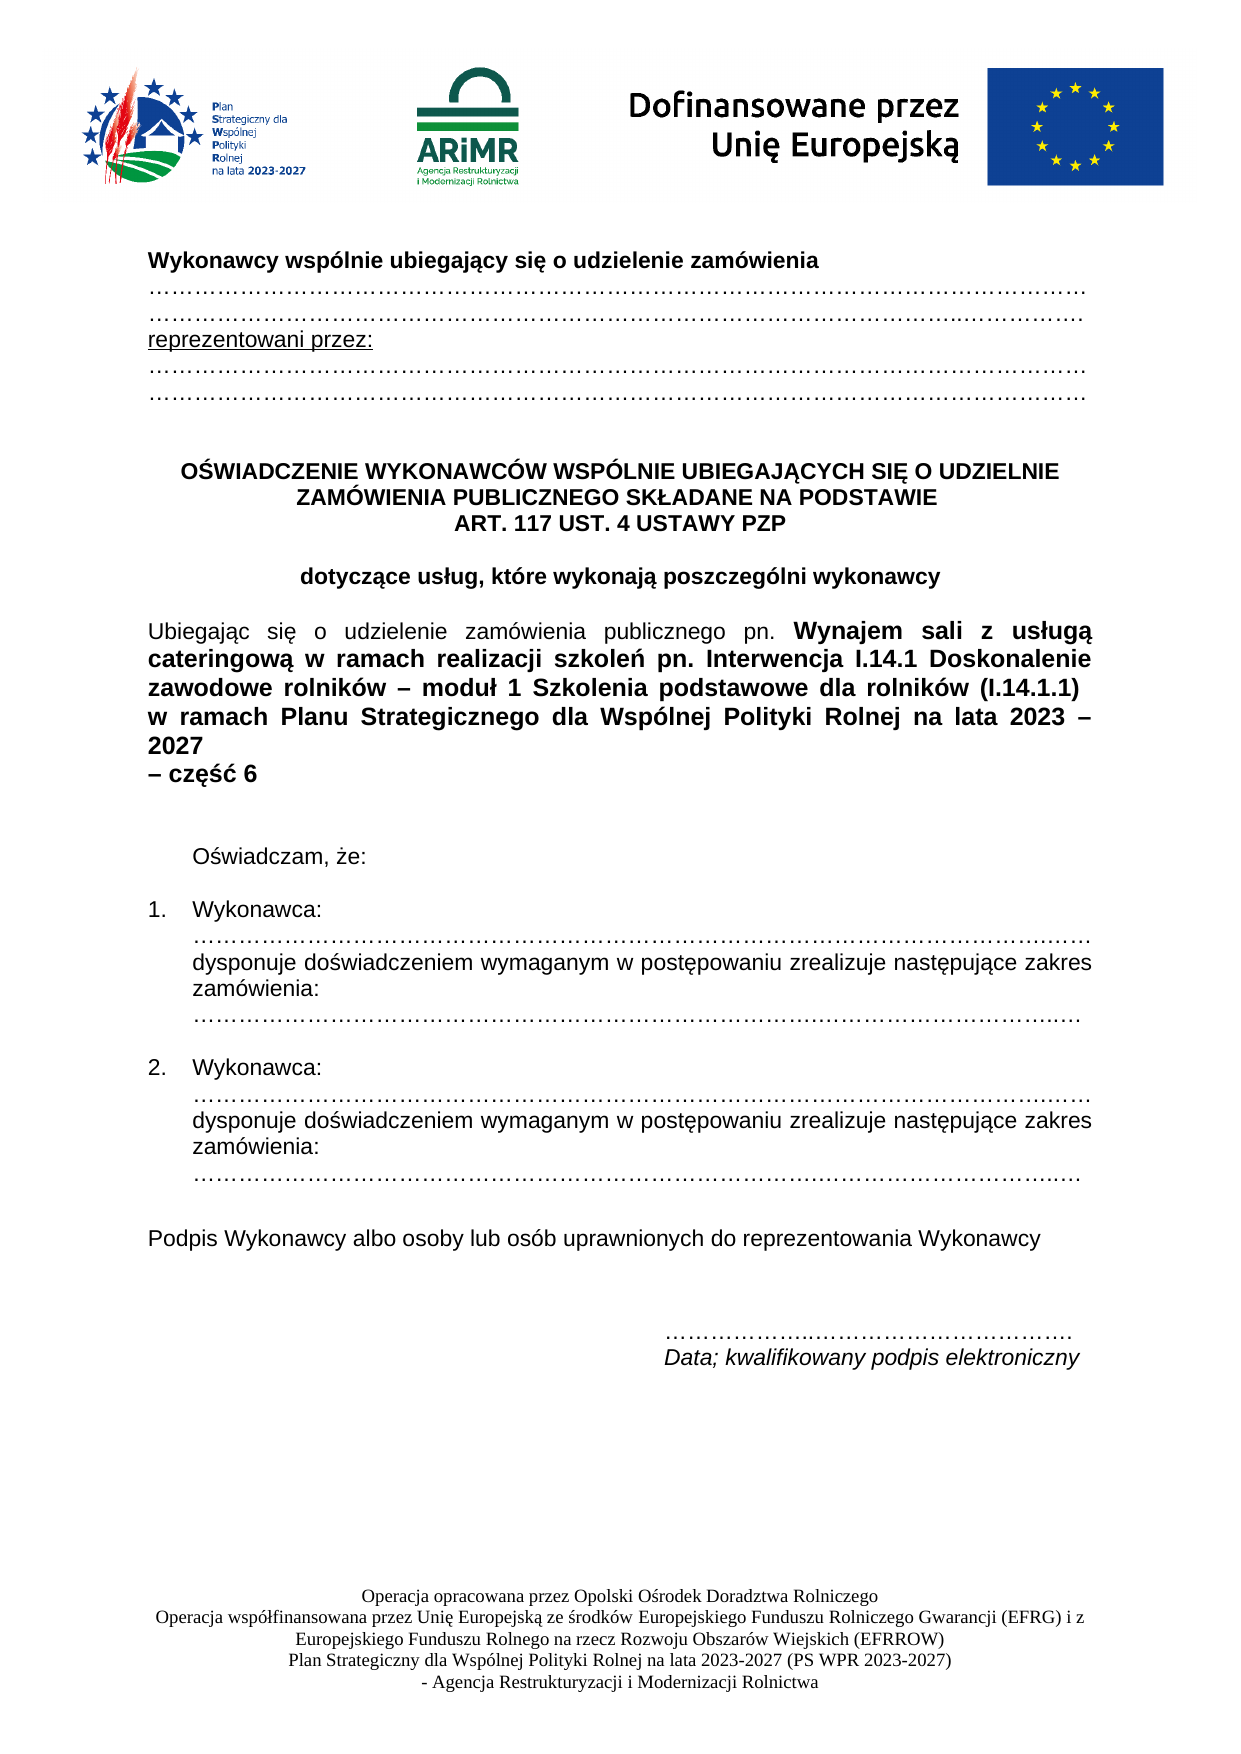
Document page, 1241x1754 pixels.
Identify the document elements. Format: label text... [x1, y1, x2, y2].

text Podpis Wykonawcy albo osoby lub osób uprawnionych do reprezentowania Wykonawcy [148, 1225, 1092, 1252]
list Wykonawca: [148, 1054, 1092, 1081]
list Oświadczam, że: [192, 843, 1092, 870]
text …………………………………………………………………………………………………………………………………………………………………………………………………………..……………. [148, 273, 1092, 326]
text ………………………………………………………………………………………………………………………………………………………………………………………………………………………… [148, 352, 1092, 405]
picture [41, 48, 1198, 202]
text reprezentowani przez: [148, 326, 1092, 352]
text OŚWIADCZENIE WYKONAWCÓW WSPÓLNIE UBIEGAJĄCYCH SIĘ O UDZIELNIE ZAMÓWIENIA PUBLICZNEGO SKŁADANE NA PODSTAWIE ART. 117 UST. 4 USTAWY PZP [148, 458, 1092, 537]
text Wykonawcy wspólnie ubiegający się o udzielenie zamówienia [148, 247, 1092, 273]
text ………………..……………………………. [664, 1318, 1092, 1344]
text ………………………………………………………………………………………………….……dysponuje doświadczeniem wymaganym w postępowaniu zrealizuje następujące zakres zamówienia: [192, 1081, 1092, 1159]
text ………………………………………………………………………………………………….……dysponuje doświadczeniem wymaganym w postępowaniu zrealizuje następujące zakres zamówienia: [192, 922, 1092, 1001]
text Ubiegając się o udzielenie zamówienia publicznego pn. Wynajem sali z usługą cateringową w ramach realizacji szkoleń pn. Interwencja I.14.1 Doskonalenie zawodowe rolników – moduł 1 Szkolenia podstawowe dla rolników (I.14.1.1) w ramach Planu Strategicznego dla Wspólnej Polityki Rolnej na lata 2023 – 2027 – część 6 [148, 616, 1092, 788]
list Wykonawca: [148, 896, 1092, 922]
text ……………………………………………………………………….…………………………..… [192, 1159, 1092, 1186]
text Data; kwalifikowany podpis elektroniczny [148, 1344, 1092, 1370]
text dotyczące usług, które wykonają poszczególni wykonawcy [148, 563, 1092, 589]
text ……………………………………………………………………….…………………………..… [192, 1001, 1092, 1028]
